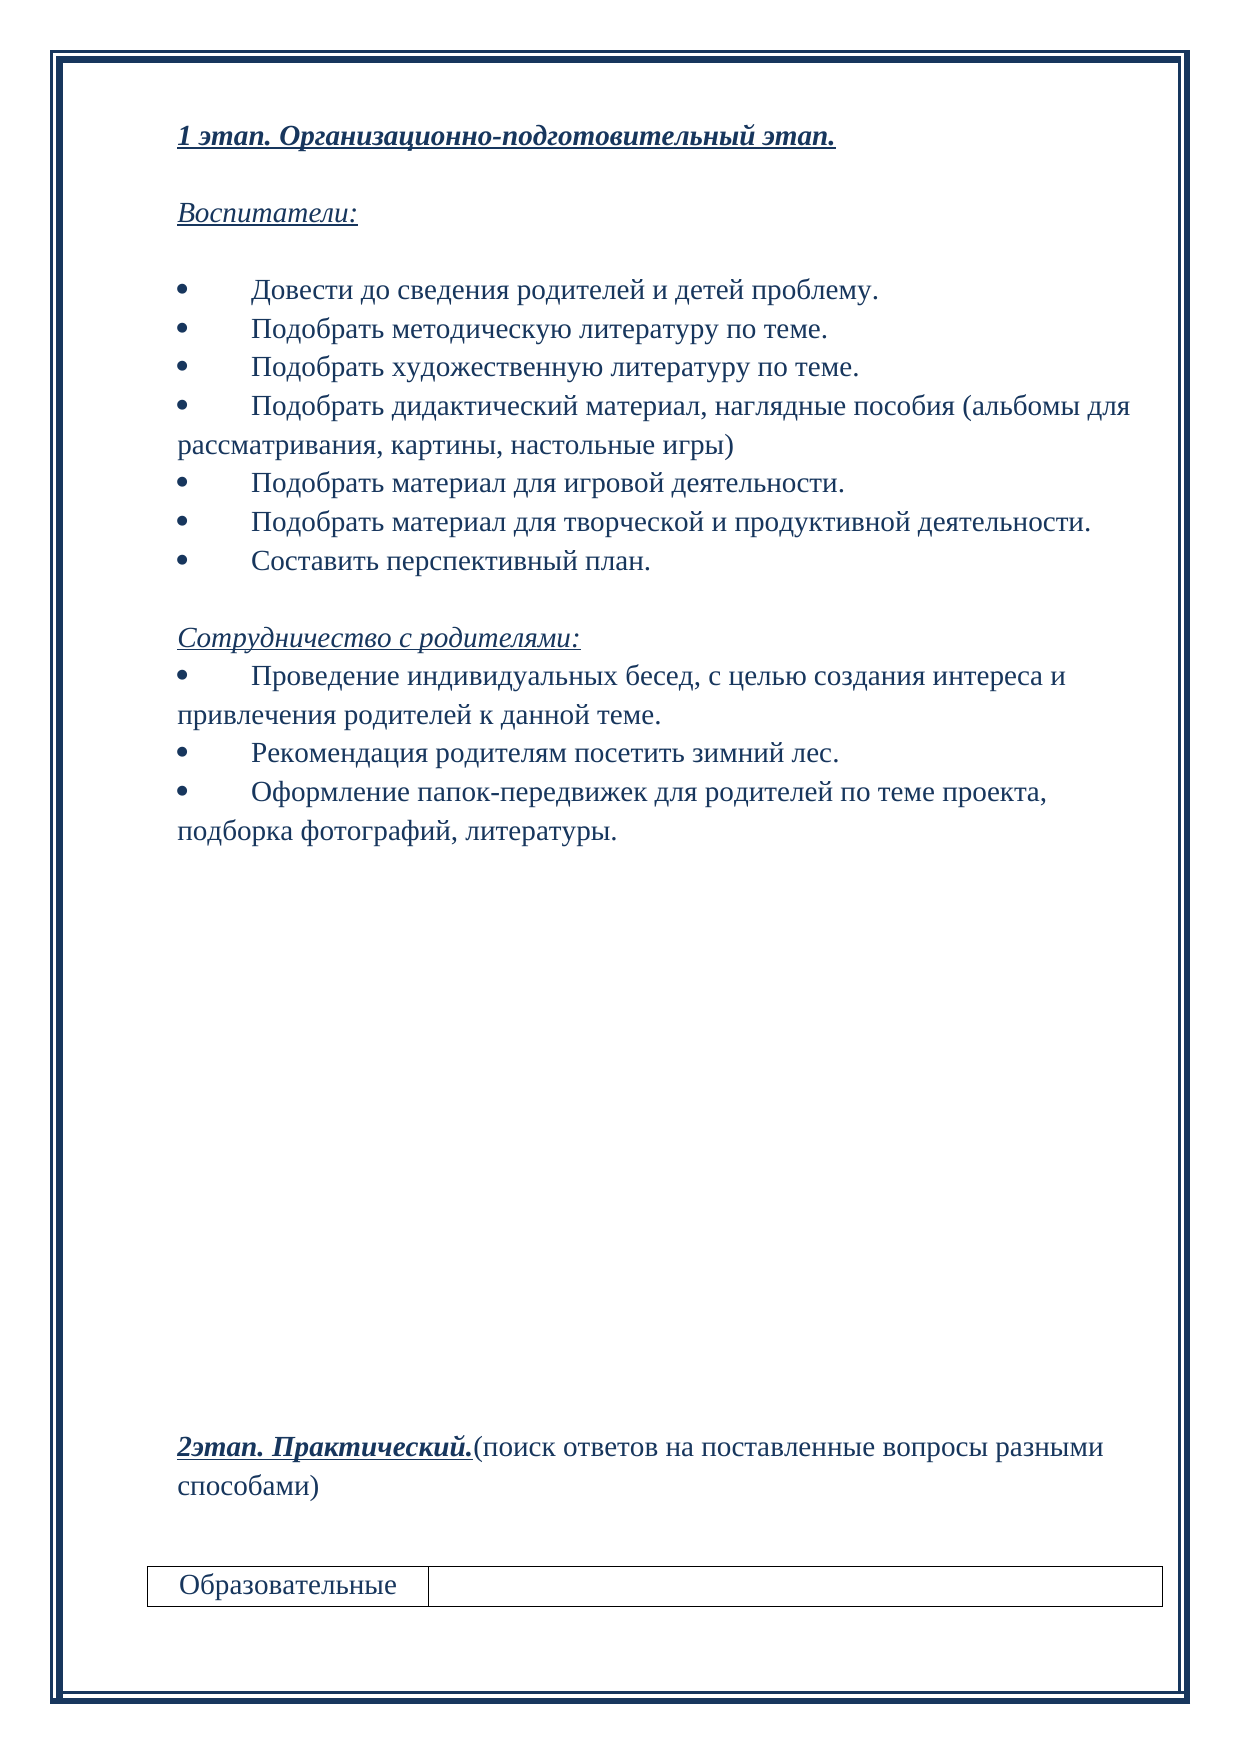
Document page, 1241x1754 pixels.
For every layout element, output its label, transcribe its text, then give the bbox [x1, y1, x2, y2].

list Сотрудничество с родителями: [177, 620, 1152, 653]
list Рекомендация родителям посетить зимний лес. [177, 736, 1152, 769]
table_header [429, 1567, 1162, 1606]
list Подобрать художественную литературу по теме. [177, 349, 1152, 383]
list 1 этап. Организационно-подготовительный этап. [177, 118, 1152, 152]
list Проведение индивидуальных бесед, с целью создания интереса и привлечения родителей к данной теме. [177, 658, 1152, 731]
list Подобрать дидактический материал, наглядные пособия (альбомы для рассматривания, картины, настольные игры) [177, 388, 1152, 460]
list Оформление папок-передвижек для родителей по теме проекта, подборка фотографий, литературы. [177, 774, 1152, 846]
list Составить перспективный план. [177, 543, 1152, 576]
list Подобрать методическую литературу по теме. [177, 311, 1152, 344]
list Подобрать материал для творческой и продуктивной деятельности. [177, 504, 1152, 538]
list Воспитатели: [177, 195, 1152, 229]
list Подобрать материал для игровой деятельности. [177, 465, 1152, 499]
list Довести до сведения родителей и детей проблему. [177, 272, 1152, 306]
list 2этап. Практический.(поиск ответов на поставленные вопросы разными способами) [177, 1429, 1152, 1502]
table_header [148, 1567, 428, 1606]
